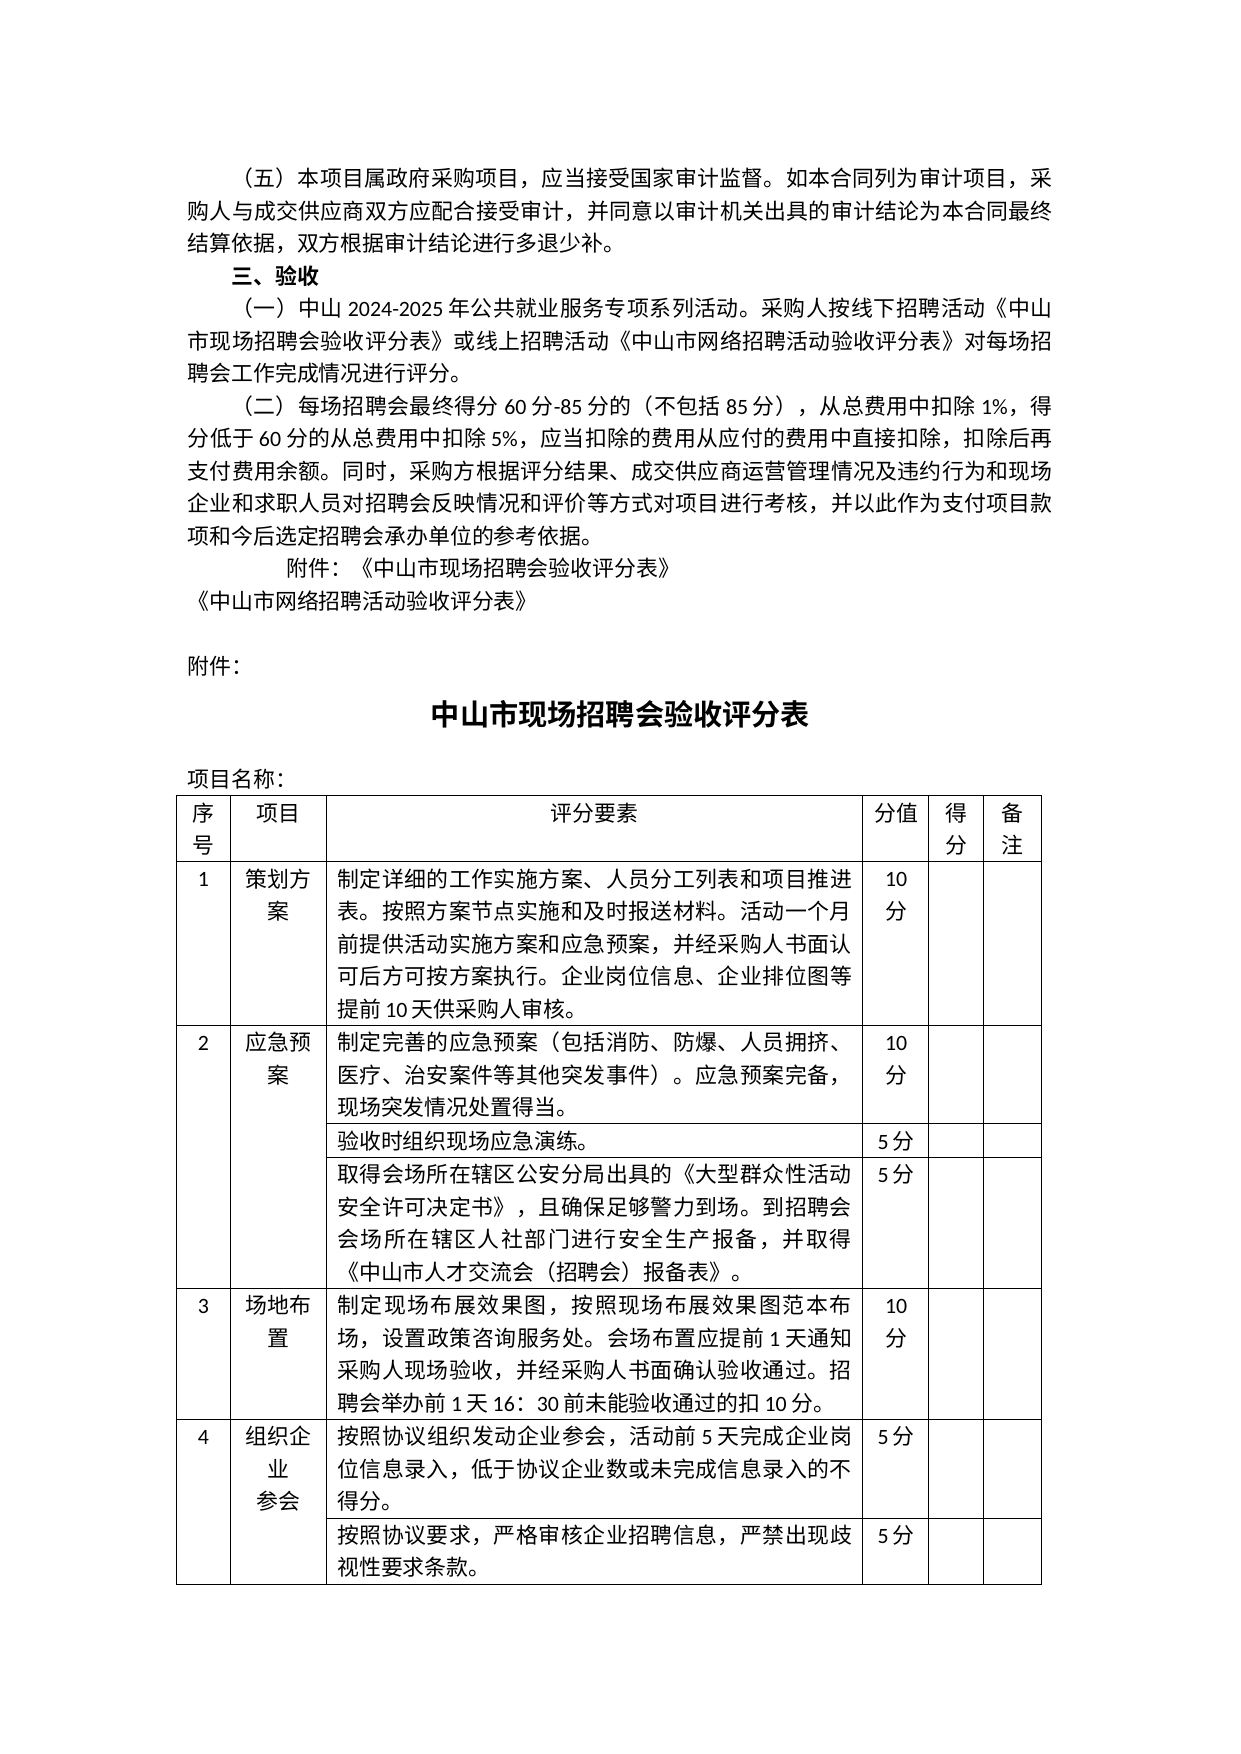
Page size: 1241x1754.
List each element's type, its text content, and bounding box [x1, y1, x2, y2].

table_cell 10分 [863, 1289, 928, 1419]
text 附件：《中山市现场招聘会验收评分表》 [286, 552, 1053, 584]
table_cell [929, 1519, 983, 1583]
table_cell 按照协议组织发动企业参会，活动前5天完成企业岗位信息录入，低于协议企业数或未完成信息录入的不得分。 [327, 1420, 862, 1517]
table_cell 制定详细的工作实施方案、人员分工列表和项目推进表。按照方案节点实施和及时报送材料。活动一个月前提供活动实施方案和应急预案，并经采购人书面认可后方可按方案执行。企业岗位信息、企业排位图等提前10天供采购人审核。 [327, 862, 862, 1025]
table_cell 场地布置 [231, 1289, 326, 1419]
text 《中山市网络招聘活动验收评分表》 [187, 584, 1053, 617]
table_cell [984, 1158, 1041, 1288]
table_cell [929, 1158, 983, 1288]
table_cell 5分 [863, 1124, 928, 1157]
table_header 分值 [863, 796, 928, 861]
table_cell 2 [177, 1026, 230, 1288]
table_cell [929, 1289, 983, 1419]
text 项目名称： [187, 763, 1053, 795]
table_cell [929, 1420, 983, 1517]
table_cell 制定完善的应急预案（包括消防、防爆、人员拥挤、医疗、治安案件等其他突发事件）。应急预案完备，现场突发情况处置得当。 [327, 1026, 862, 1123]
text （五）本项目属政府采购项目，应当接受国家审计监督。如本合同列为审计项目，采购人与成交供应商双方应配合接受审计，并同意以审计机关出具的审计结论为本合同最终结算依据，双方根据审计结论进行多退少补。 [187, 162, 1053, 259]
table_header 项目 [231, 796, 326, 861]
table_cell [984, 1124, 1041, 1157]
table_cell 10分 [863, 1026, 928, 1123]
table_cell 制定现场布展效果图，按照现场布展效果图范本布场，设置政策咨询服务处。会场布置应提前1天通知采购人现场验收，并经采购人书面确认验收通过。招聘会举办前1天16：30前未能验收通过的扣10分。 [327, 1289, 862, 1419]
table_cell [929, 862, 983, 1025]
table_header 序号 [177, 796, 230, 861]
table_cell 组织企业 参会 [231, 1420, 326, 1583]
text 三、验收 [187, 259, 1053, 292]
table_cell 策划方案 [231, 862, 326, 1025]
table_cell 5分 [863, 1519, 928, 1583]
text （一）中山2024-2025年公共就业服务专项系列活动。采购人按线下招聘活动《中山市现场招聘会验收评分表》或线上招聘活动《中山市网络招聘活动验收评分表》对每场招聘会工作完成情况进行评分。 [187, 292, 1053, 389]
table_cell [929, 1026, 983, 1123]
table_header 备注 [984, 796, 1041, 861]
table_cell 验收时组织现场应急演练。 [327, 1124, 862, 1157]
text 附件： [187, 649, 1053, 682]
table_cell [984, 1519, 1041, 1583]
table_cell 应急预案 [231, 1026, 326, 1288]
table_cell 5分 [863, 1158, 928, 1288]
table_cell [984, 1026, 1041, 1123]
table_cell [984, 862, 1041, 1025]
table_header 评分要素 [327, 796, 862, 861]
table_cell [984, 1289, 1041, 1419]
table_cell 3 [177, 1289, 230, 1419]
table_cell 按照协议要求，严格审核企业招聘信息，严禁出现歧视性要求条款。 [327, 1519, 862, 1583]
table_cell 10分 [863, 862, 928, 1025]
table_cell 1 [177, 862, 230, 1025]
table_cell 4 [177, 1420, 230, 1583]
table_cell [929, 1124, 983, 1157]
text 中山市现场招聘会验收评分表 [187, 682, 1053, 747]
text （二）每场招聘会最终得分60分-85分的（不包括85分），从总费用中扣除1%，得分低于60分的从总费用中扣除5%，应当扣除的费用从应付的费用中直接扣除，扣除后再支付费用余额。同时，采购方根据评分结果、成交供应商运营管理情况及违约行为和现场企业和求职人员对招聘会反映情况和评价等方式对项目进行考核，并以此作为支付项目款项和今后选定招聘会承办单位的参考依据。 [187, 389, 1053, 552]
table_cell [984, 1420, 1041, 1517]
table_header 得分 [929, 796, 983, 861]
table_cell 5分 [863, 1420, 928, 1517]
table_cell 取得会场所在辖区公安分局出具的《大型群众性活动安全许可决定书》，且确保足够警力到场。到招聘会会场所在辖区人社部门进行安全生产报备，并取得《中山市人才交流会（招聘会）报备表》。 [327, 1158, 862, 1288]
